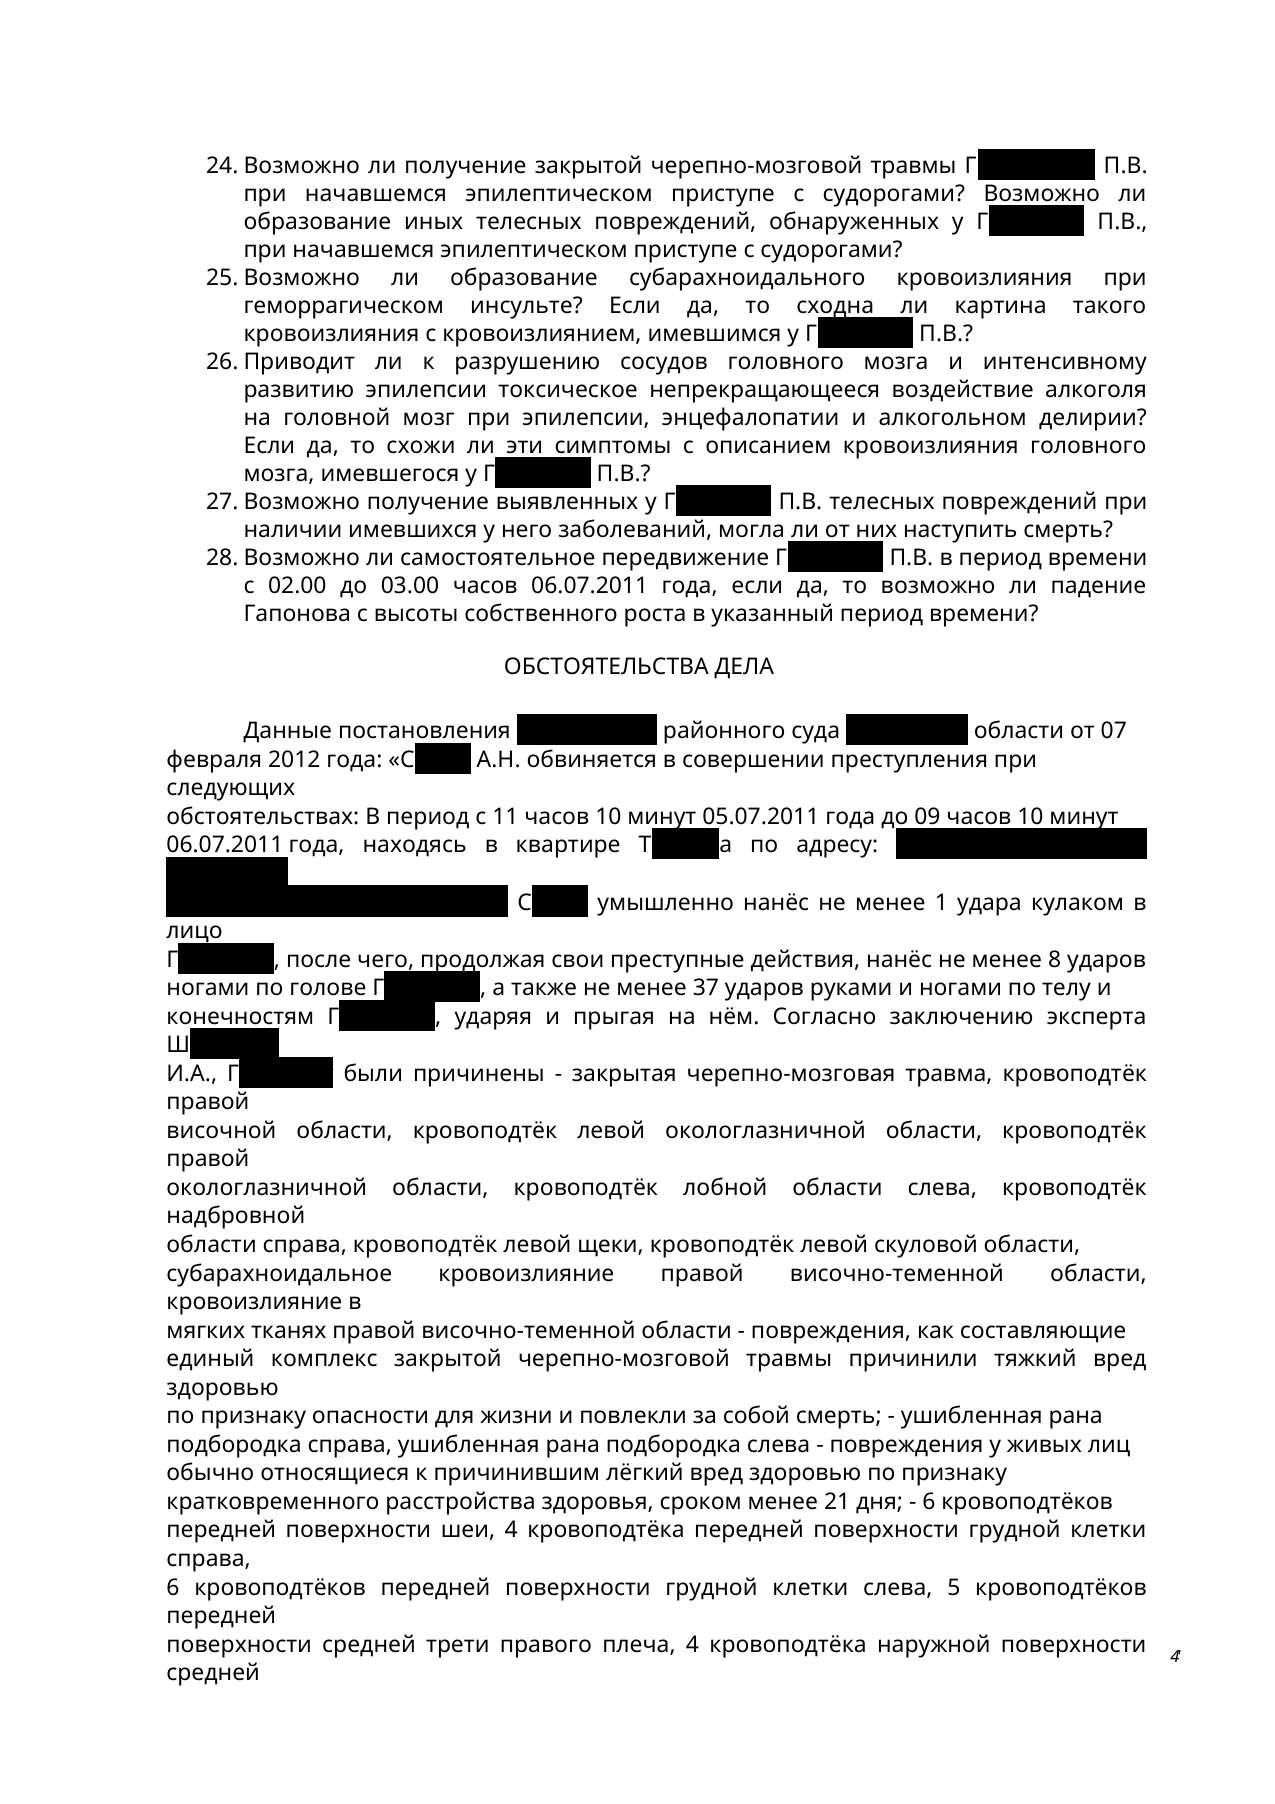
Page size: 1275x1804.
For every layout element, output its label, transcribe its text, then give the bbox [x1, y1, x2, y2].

text ОБСТОЯТЕЛЬСТВА ДЕЛА [504, 656, 1189, 679]
text 6 кровоподтёков передней поверхности грудной клетки слева, 5 кровоподтёков передней поверхности средней трети правого плеча, 4 кровоподтёка наружной поверхности средней и нижней трети правого плеча, кровоподтёк наружной поверхности правого предплечья средней трети, 3 кровоподтёка наружной поверхности левого предплечья нижней трети, 6 кровоподтёков передней поверхности левого предплечья верхней и средней трети - повреждения у живых лиц обычно относящиеся к не причинившим вреда здоровью. [166, 1572, 1147, 1686]
list года, находясь в квартире Трунова по адресу: ЗАТО Первомайский, Кировской области, ул. Советская, 13-11, Седых умышленно нанёс не менее 1 удара кулаком в лицо Гапонова, после чего, продолжая свои преступные действия, нанёс не менее 8 ударов ногами по голове Гапонова, а также не менее 37 ударов руками и ногами по телу и конечностям Гапонова, ударяя и прыгая на нём. Согласно заключению эксперта Шишкина И.А., Гапонову были причинены - закрытая черепно-мозговая травма, кровоподтёк правой височной области, кровоподтёк левой окологлазничной области, кровоподтёк правой окологлазничной области, кровоподтёк лобной области слева, кровоподтёк надбровной области справа, кровоподтёк левой щеки, кровоподтёк левой скуловой области, субарахноидальное кровоизлияние правой височно-теменной области, кровоизлияние в мягких тканях правой височно-теменной области - повреждения, как составляющие единый комплекс закрытой черепно-мозговой травмы причинили тяжкий вред здоровью по признаку опасности для жизни и повлекли за собой смерть; - ушибленная рана подбородка справа, ушибленная рана подбородка слева - повреждения у живых лиц обычно относящиеся к причинившим лёгкий вред здоровью по признаку кратковременного расстройства здоровья, сроком менее 21 дня; - 6 кровоподтёков передней поверхности шеи, 4 кровоподтёка передней поверхности грудной клетки справа, [166, 830, 1147, 1572]
list Возможно получение выявленных у Гапонова П.В. телесных повреждений при наличии имевшихся у него заболеваний, могла ли от них наступить смерть? [206, 487, 1147, 543]
text Данные постановления Юрьянского районного суда Кировской области от 07 февраля 2012 года: «Седых А.Н. обвиняется в совершении преступления при следующих обстоятельствах: В период с 11 часов 10 минут 05.07.2011 года до 09 часов 10 минут [166, 716, 1147, 830]
text 4' [1170, 1649, 1185, 1666]
list Возможно ли самостоятельное передвижение Гапонова П.В. в период времени с 02.00 до 03.00 часов 06.07.2011 года, если да, то возможно ли падение Гапонова с высоты собственного роста в указанный период времени? [206, 543, 1147, 627]
list Возможно ли получение закрытой черепно-мозговой травмы Гапоновым П.В. при начавшемся эпилептическом приступе с судорогами? Возможно ли образование иных телесных повреждений, обнаруженных у Гапонова П.В., при начавшемся эпилептическом приступе с судорогами? [206, 151, 1147, 263]
list Приводит ли к разрушению сосудов головного мозга и интенсивному развитию эпилепсии токсическое непрекращающееся воздействие алкоголя на головной мозг при эпилепсии, энцефалопатии и алкогольном делирии? Если да, то схожи ли эти симптомы с описанием кровоизлияния головного мозга, имевшегося у Гапонова П.В.? [206, 347, 1147, 487]
list Возможно ли образование субарахноидального кровоизлияния при геморрагическом инсульте? Если да, то сходна ли картина такого кровоизлияния с кровоизлиянием, имевшимся у Гапонова П.В.? [206, 263, 1147, 347]
